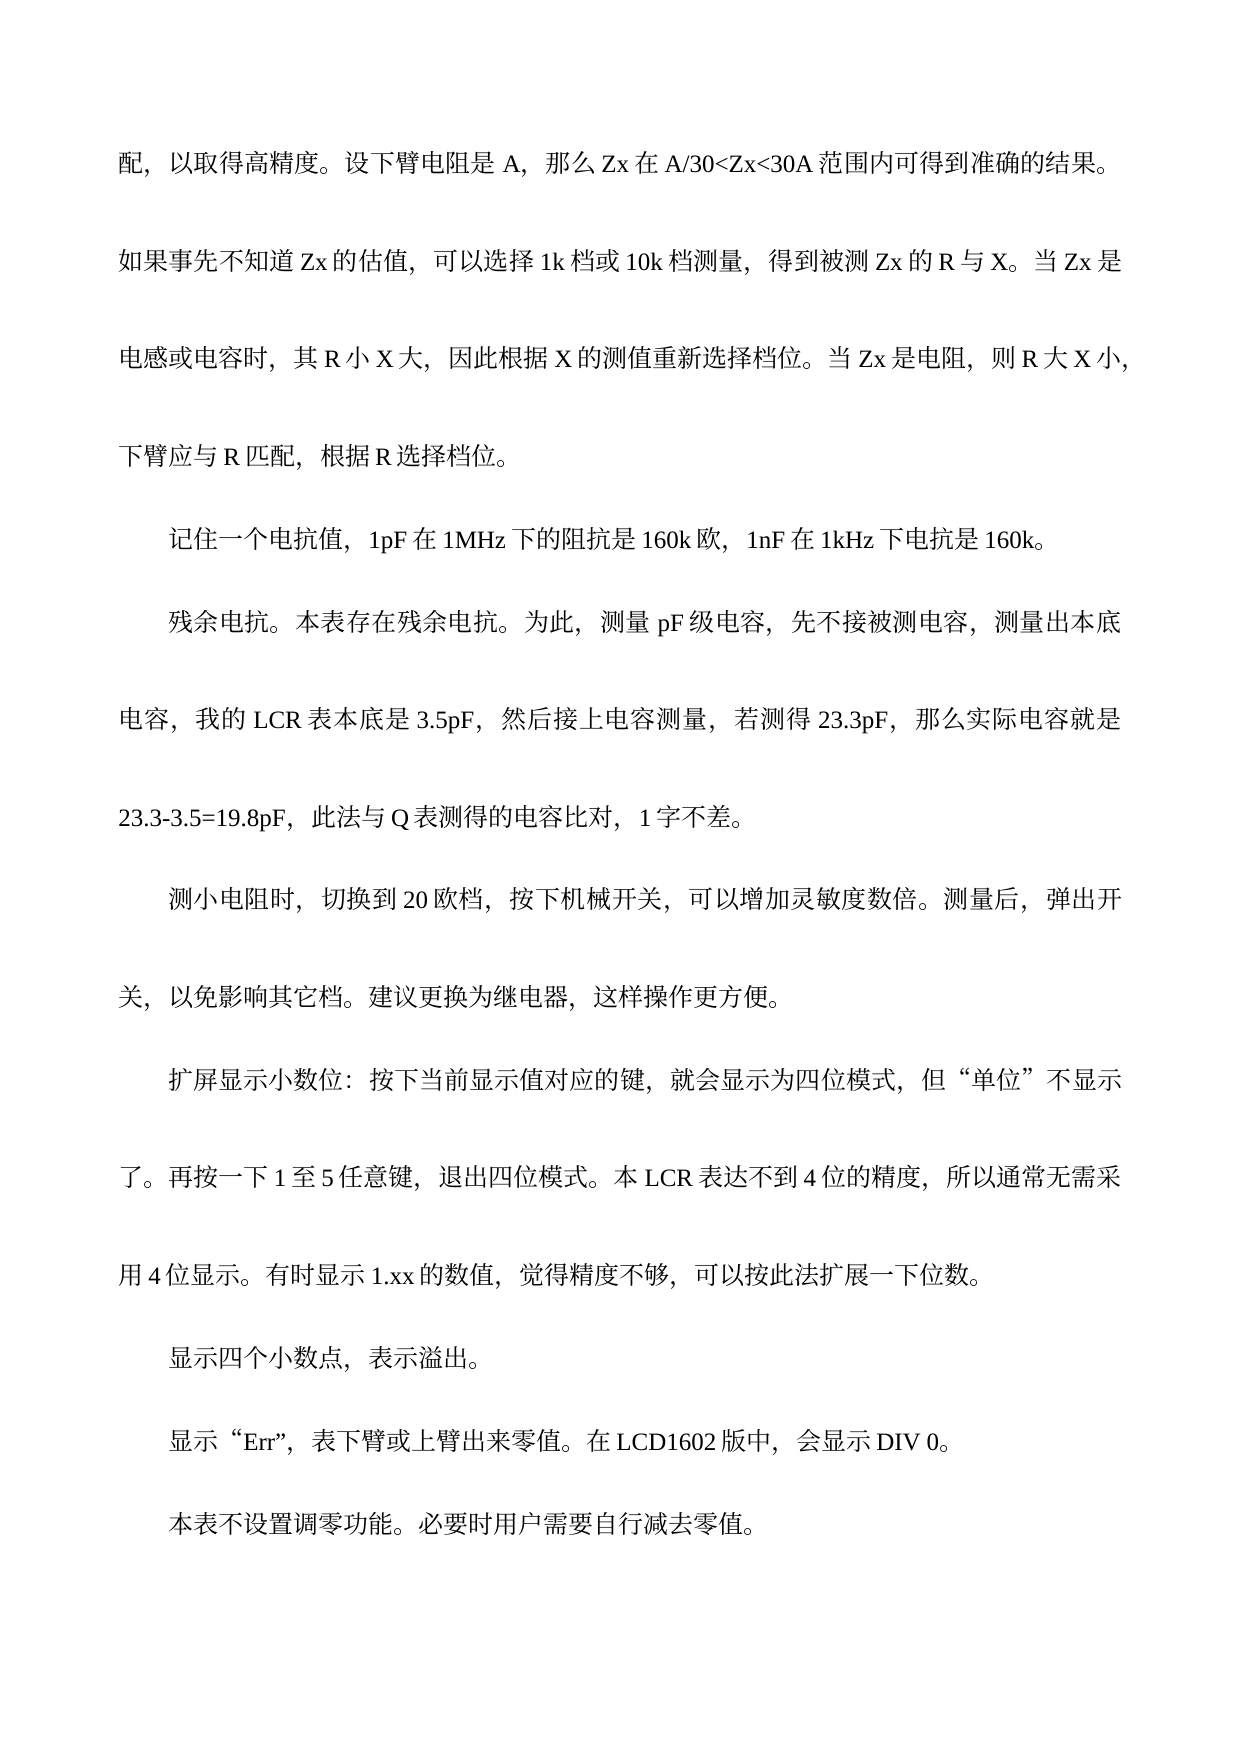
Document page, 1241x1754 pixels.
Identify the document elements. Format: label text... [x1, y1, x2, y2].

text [118, 129, 1122, 487]
text 残余电抗。本表存在残余电抗。为此，测量pF级电容，先不接被测电容，测量出本底电容，我的LCR表本底是3.5pF，然后接上电容测量，若测得23.3pF，那么实际电容就是23.3-3.5=19.8pF，此法与Q表测得的电容比对，1字不差。 [118, 588, 1122, 848]
text 本表不设置调零功能。必要时用户需要自行减去零值。 [118, 1490, 1122, 1555]
text 记住一个电抗值，1pF在1MHz下的阻抗是160k欧，1nF在1kHz下电抗是160k。 [118, 505, 1122, 570]
text 扩屏显示小数位：按下当前显示值对应的键，就会显示为四位模式，但“单位”不显示了。再按一下1至5任意键，退出四位模式。本LCR表达不到4位的精度，所以通常无需采用4位显示。有时显示1.xx的数值，觉得精度不够，可以按此法扩展一下位数。 [118, 1046, 1122, 1306]
text 显示“Err”，表下臂或上臂出来零值。在LCD1602版中，会显示DIV 0。 [118, 1407, 1122, 1472]
text 显示四个小数点，表示溢出。 [118, 1324, 1122, 1389]
text 测小电阻时，切换到20欧档，按下机械开关，可以增加灵敏度数倍。测量后，弹出开关，以免影响其它档。建议更换为继电器，这样操作更方便。 [118, 866, 1122, 1028]
